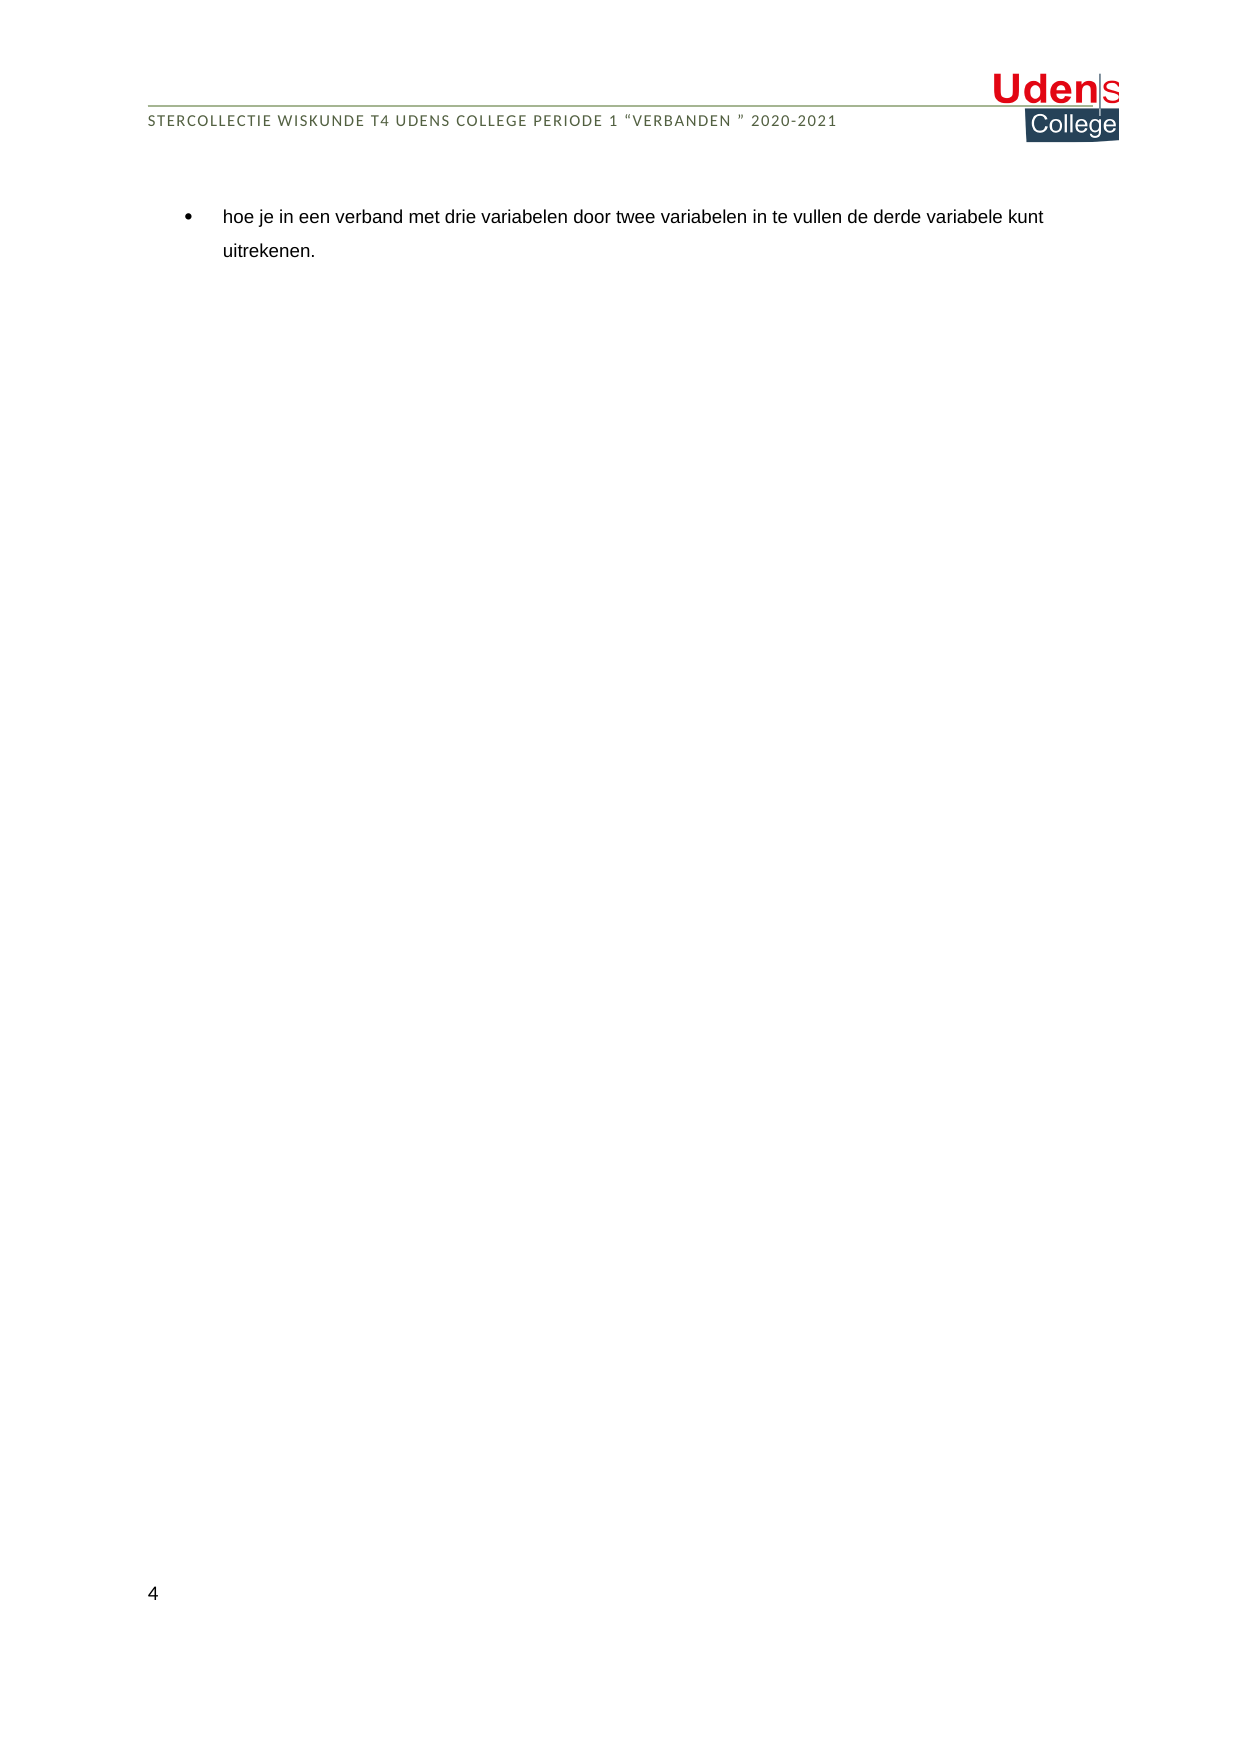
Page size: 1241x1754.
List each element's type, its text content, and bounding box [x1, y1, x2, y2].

list hoe je in een verband met drie variabelen door twee variabelen in te vullen de derde variabele kunt uitrekenen. [185, 194, 1093, 261]
picture [994, 73, 1119, 143]
